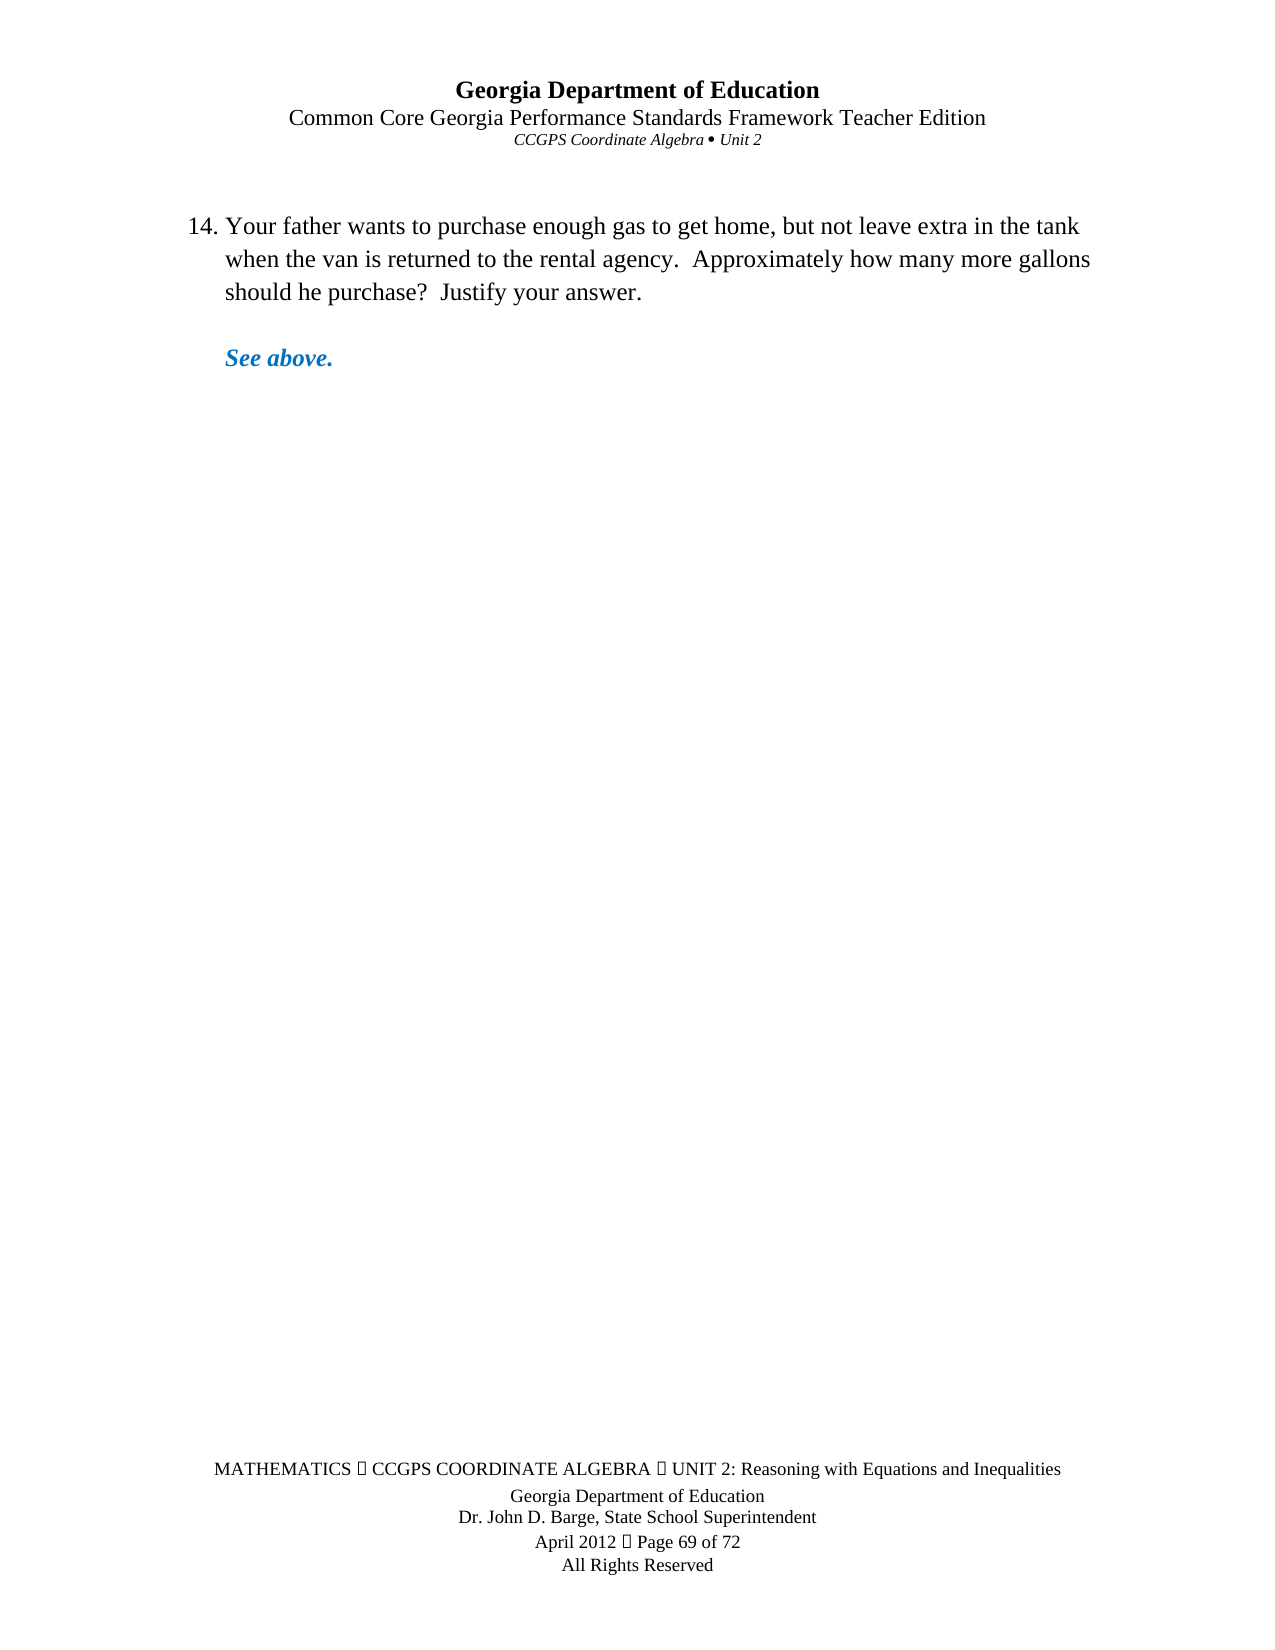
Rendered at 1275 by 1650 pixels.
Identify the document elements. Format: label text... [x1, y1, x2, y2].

list Your father wants to purchase enough gas to get home, but not leave extra in the tank when the van is returned to the rental agency. Approximately how many more gallons should he purchase? Justify your answer. [187, 211, 1125, 306]
list See above. [225, 343, 1125, 372]
